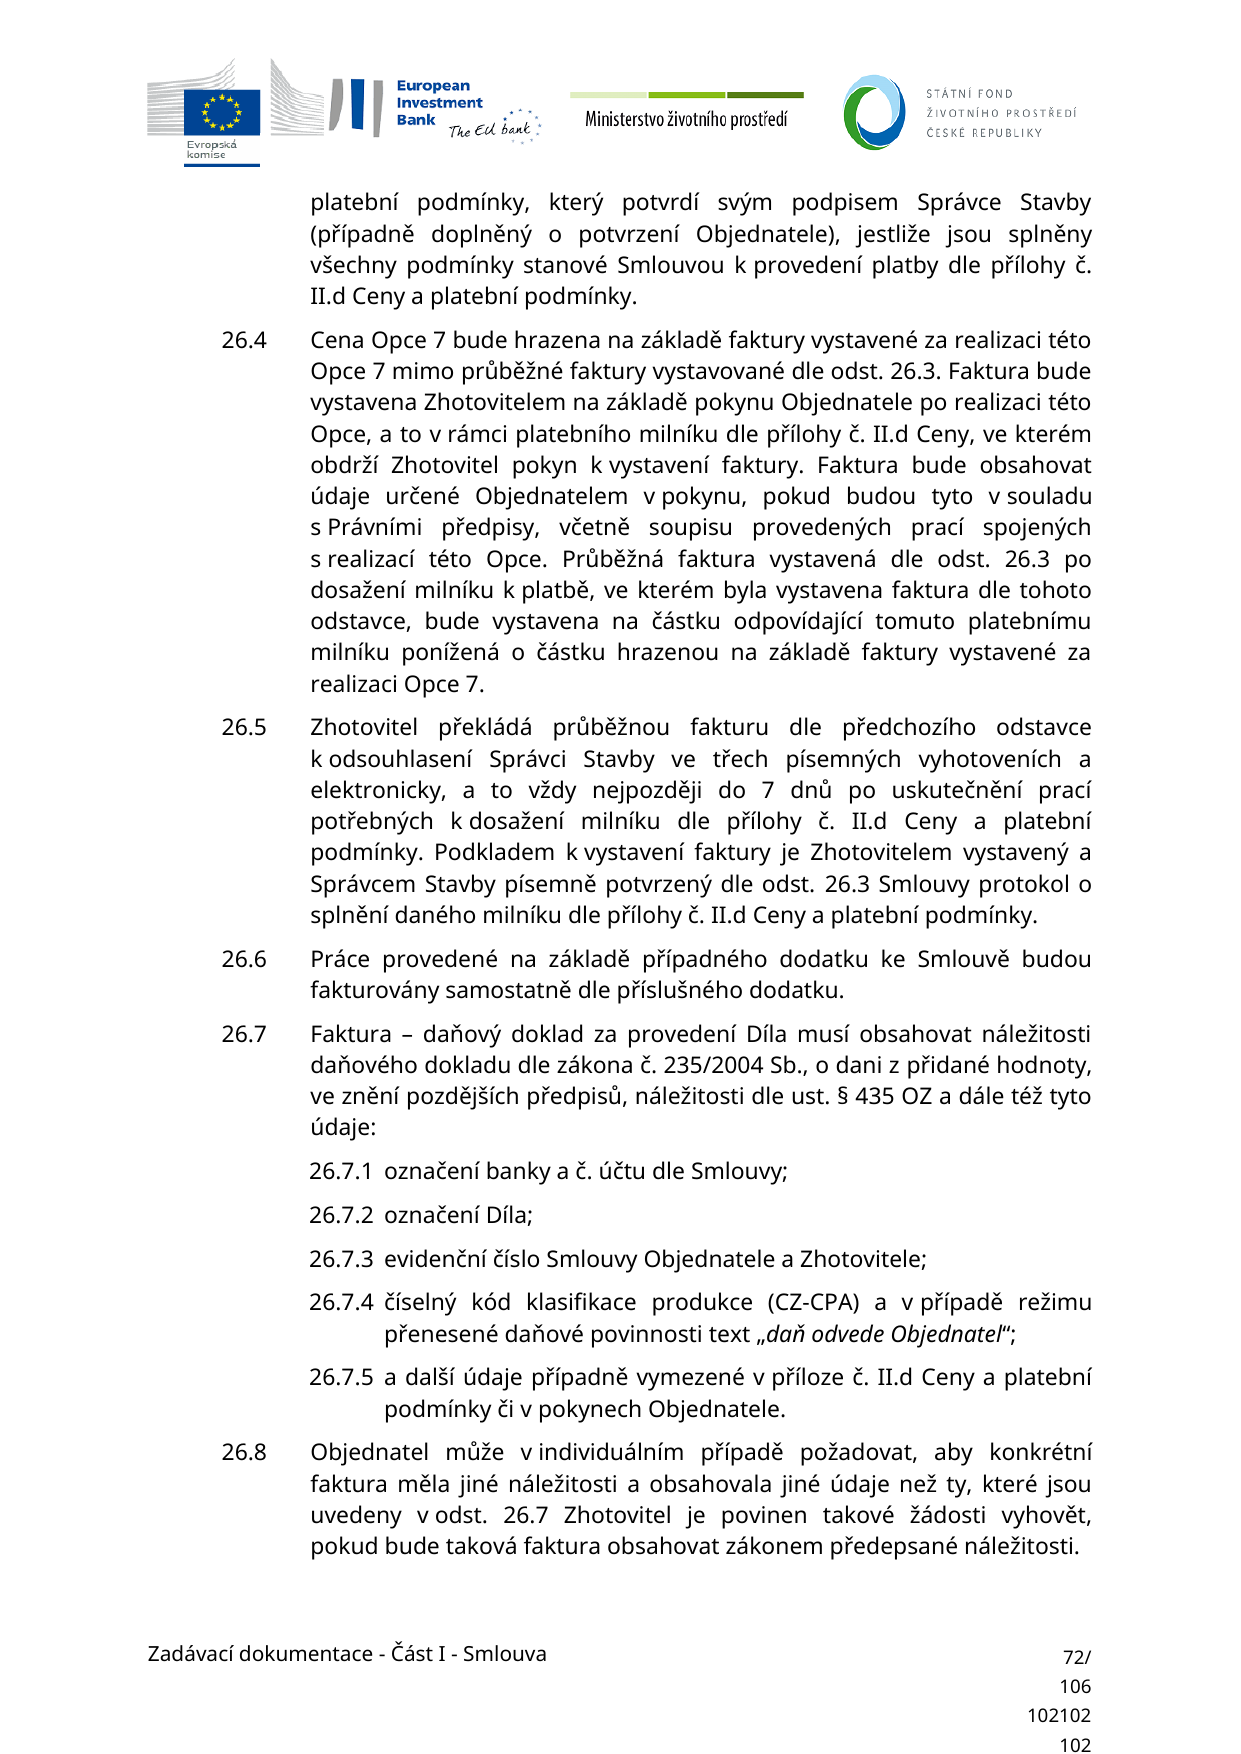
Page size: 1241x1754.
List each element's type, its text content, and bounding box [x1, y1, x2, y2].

list označení banky a č. účtu dle Smlouvy; [309, 1155, 1093, 1186]
list Zhotovitel překládá průběžnou fakturu dle předchozího odstavce k odsouhlasení Správci Stavby ve třech písemných vyhotoveních a elektronicky, a to vždy nejpozději do 7 dnů po uskutečnění prací potřebných k dosažení milníku dle přílohy č. II.d Ceny a platební podmínky. Podkladem k vystavení faktury je Zhotovitelem vystavený a Správcem Stavby písemně potvrzený dle odst. 26.3 Smlouvy protokol o splnění daného milníku dle přílohy č. II.d Ceny a platební podmínky. [221, 711, 1093, 930]
list číselný kód klasifikace produkce (CZ-CPA) a v případě režimu přenesené daňové povinnosti text „daň odvede Objednatel“; [309, 1286, 1093, 1349]
list Práce provedené na základě případného dodatku ke Smlouvě budou fakturovány samostatně dle příslušného dodatku. [221, 942, 1093, 1005]
picture [147, 55, 1092, 167]
list označení Díla; [309, 1199, 1093, 1230]
list Objednatel může v individuálním případě požadovat, aby konkrétní faktura měla jiné náležitosti a obsahovala jiné údaje než ty, které jsou uvedeny v odst. 26.7 Zhotovitel je povinen takové žádosti vyhovět, pokud bude taková faktura obsahovat zákonem předepsané náležitosti. [221, 1436, 1093, 1561]
list evidenční číslo Smlouvy Objednatele a Zhotovitele; [309, 1242, 1093, 1274]
list a další údaje případně vymezené v příloze č. II.d Ceny a platební podmínky či v pokynech Objednatele. [309, 1361, 1093, 1424]
list Faktura – daňový doklad za provedení Díla musí obsahovat náležitosti daňového dokladu dle zákona č. 235/2004 Sb., o dani z přidané hodnoty, ve znění pozdějších předpisů, náležitosti dle ust. § 435 OZ a dále též tyto údaje: [221, 1017, 1093, 1142]
list Cena Opce 7 bude hrazena na základě faktury vystavené za realizaci této Opce 7 mimo průběžné faktury vystavované dle odst. 26.3. Faktura bude vystavena Zhotovitelem na základě pokynu Objednatele po realizaci této Opce, a to v rámci platebního milníku dle přílohy č. II.d Ceny, ve kterém obdrží Zhotovitel pokyn k vystavení faktury. Faktura bude obsahovat údaje určené Objednatelem v pokynu, pokud budou tyto v souladu s Právními předpisy, včetně soupisu provedených prací spojených s realizací této Opce. Průběžná faktura vystavená dle odst. 26.3 po dosažení milníku k platbě, ve kterém byla vystavena faktura dle tohoto odstavce, bude vystavena na částku odpovídající tomuto platebnímu milníku ponížená o částku hrazenou na základě faktury vystavené za realizaci Opce 7. [221, 324, 1093, 699]
